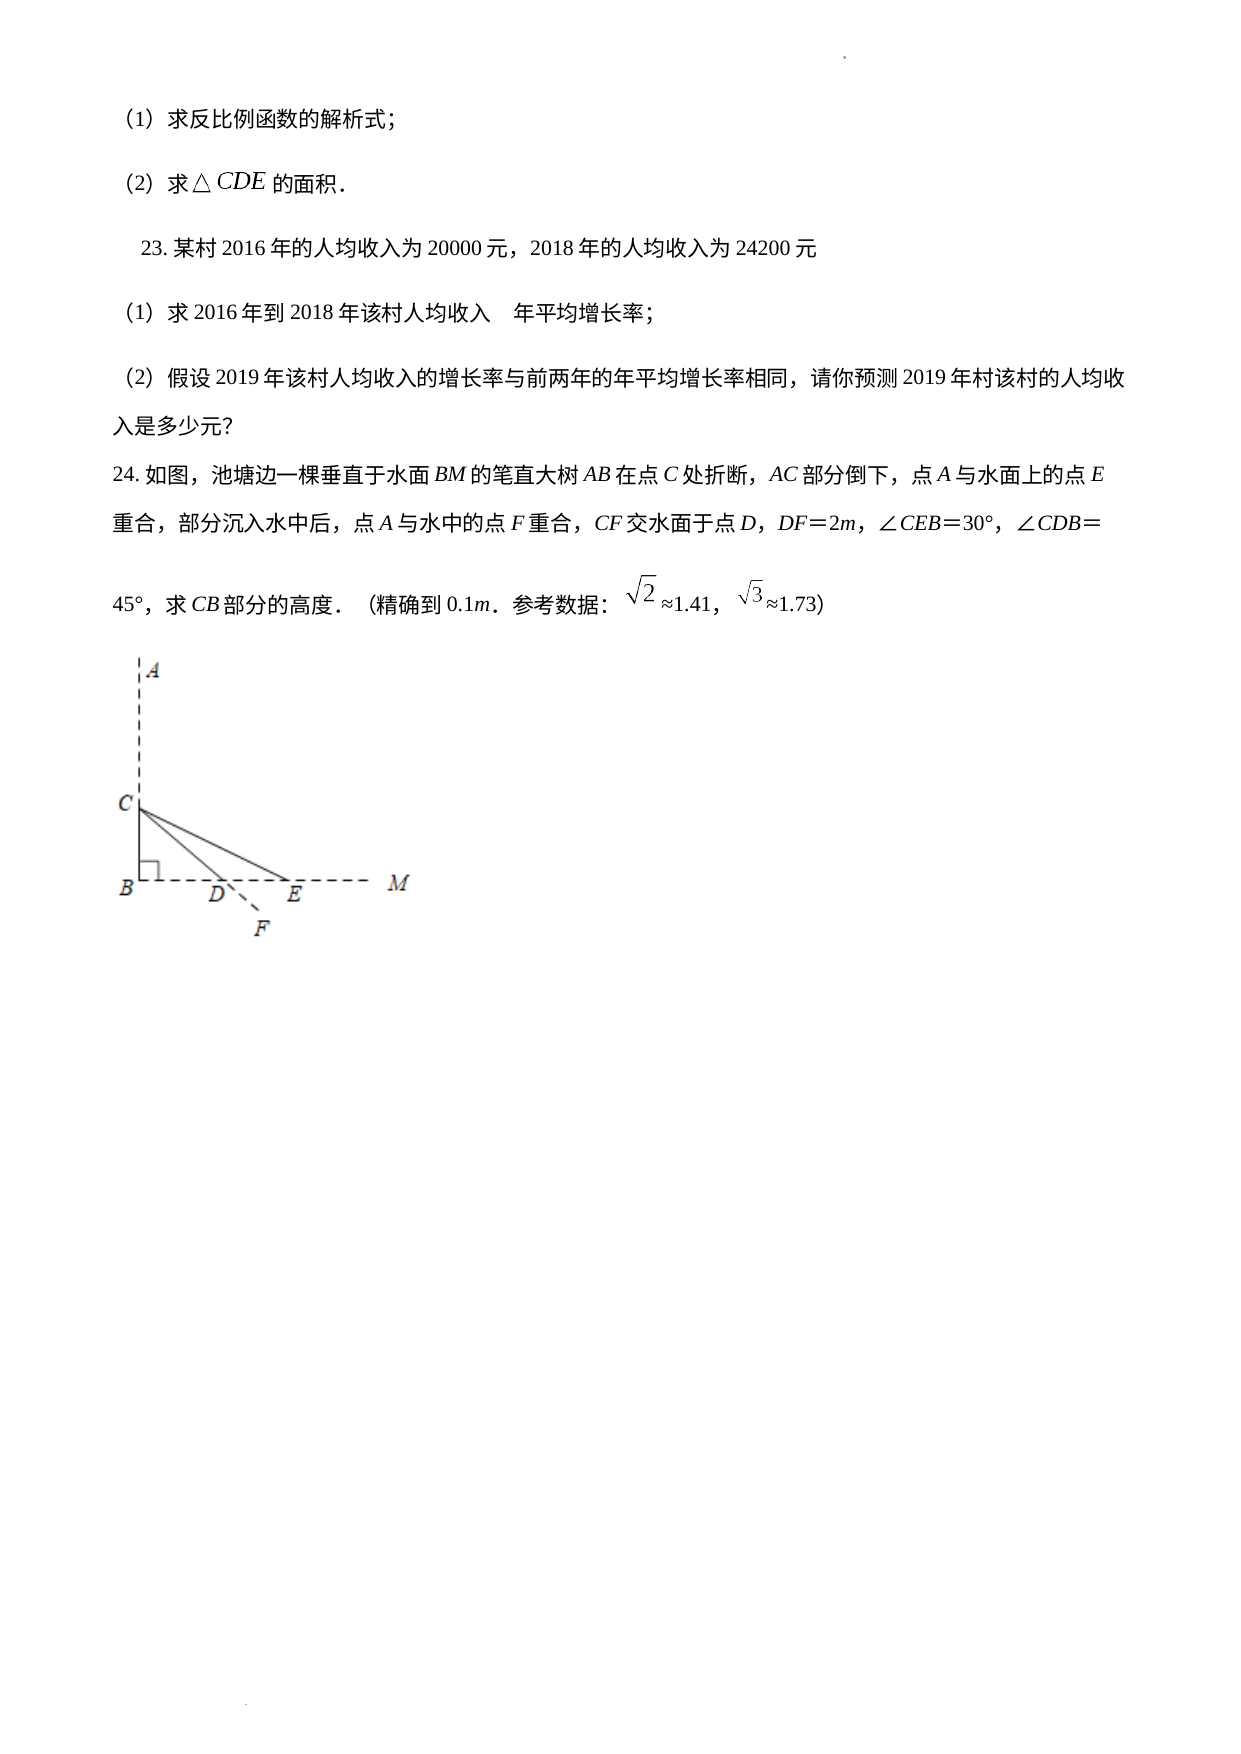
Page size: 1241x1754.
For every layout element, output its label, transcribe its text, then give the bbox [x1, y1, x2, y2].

text （1）求反比例函数的解析式； [112, 102, 1128, 134]
text （2）求的面积． [112, 150, 1128, 215]
text 24. 如图，池塘边一棵垂直于水面BM的笔直大树AB在点C处折断，AC部分倒下，点A与水面上的点E重合，部分沉入水中后，点A与水中的点F重合，CF交水面于点D，DF＝2m，∠CEB＝30°，∠CDB＝45°，求CB部分的高度．（精确到0.1m．参考数据：≈1.41，≈1.73） [112, 457, 1128, 636]
picture [112, 651, 416, 941]
text 23. 某村2016年的人均收入为20000元，2018年的人均收入为24200元 [141, 231, 1128, 263]
text （2）假设2019年该村人均收入的增长率与前两年的年平均增长率相同，请你预测2019年村该村的人均收入是多少元？ [112, 360, 1128, 441]
text （1）求2016年到2018年该村人均收入年平均增长率； [112, 279, 1128, 344]
